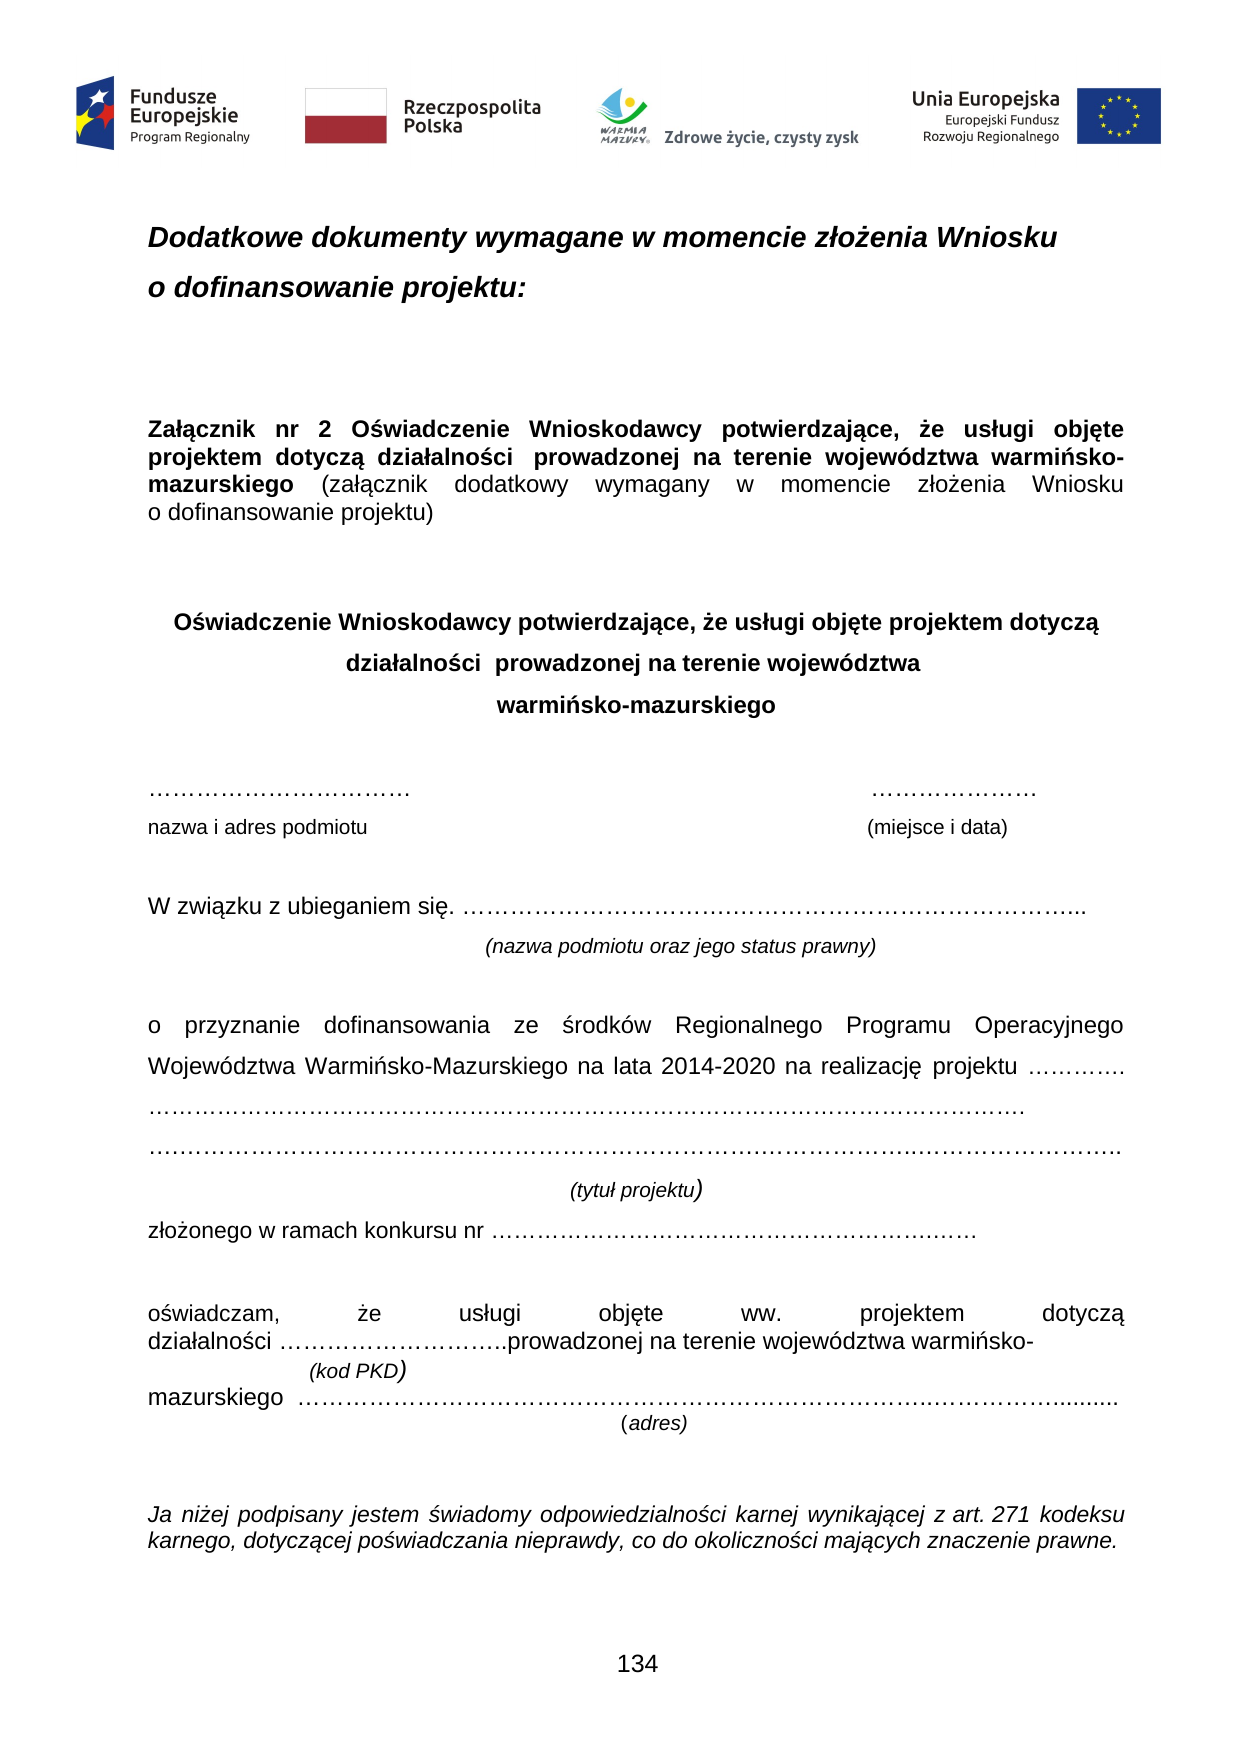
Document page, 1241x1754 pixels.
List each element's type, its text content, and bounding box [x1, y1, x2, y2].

text Dodatkowe dokumenty wymagane w momencie złożenia Wniosku o dofinansowanie projektu: [148, 219, 1125, 303]
text ….……………………………………………………………….………………..…………………….. [148, 1132, 1125, 1160]
text …………………………… ………………… [148, 773, 1125, 801]
text złożonego w ramach konkursu nr ………………………………………………….…… [148, 1217, 1125, 1243]
text W związku z ubieganiem się. …………………………….……………………………………... [148, 892, 1125, 920]
text Załącznik nr 2 Oświadczenie Wnioskodawcy potwierdzające, że usługi objęte projektem dotyczą działalności prowadzonej na terenie województwa warmińsko-mazurskiego (załącznik dodatkowy wymagany w momencie złożenia Wniosku o dofinansowanie projektu) [148, 415, 1125, 525]
picture [35, 55, 1198, 168]
text o przyznanie dofinansowania ze środków Regionalnego Programu Operacyjnego Województwa Warmińsko-Mazurskiego na lata 2014-2020 na realizację projektu ………….……………………………………………………………………………………………………. [148, 1011, 1125, 1119]
text mazurskiego ……………………………………………………………………..…………….......... [148, 1383, 1125, 1411]
text (nazwa podmiotu oraz jego status prawny) [485, 933, 1125, 957]
text (tytuł projektu) [148, 1174, 1125, 1202]
text nazwa i adres podmiotu (miejsce i data) [148, 815, 1125, 839]
text Ja niżej podpisany jestem świadomy odpowiedzialności karnej wynikającej z art. 271 kodeksu karnego, dotyczącej poświadczania nieprawdy, co do okoliczności mających znaczenie prawne. [148, 1501, 1125, 1553]
text (adres) [148, 1411, 1125, 1435]
text (kod PKD) [148, 1354, 1125, 1383]
text oświadczam, że usługi objęte ww. projektem dotyczą działalności ………………………..prowadzonej na terenie województwa warmińsko- [148, 1299, 1125, 1354]
text Oświadczenie Wnioskodawcy potwierdzające, że usługi objęte projektem dotyczą działalności prowadzonej na terenie województwa warmińsko-mazurskiego [148, 608, 1125, 718]
